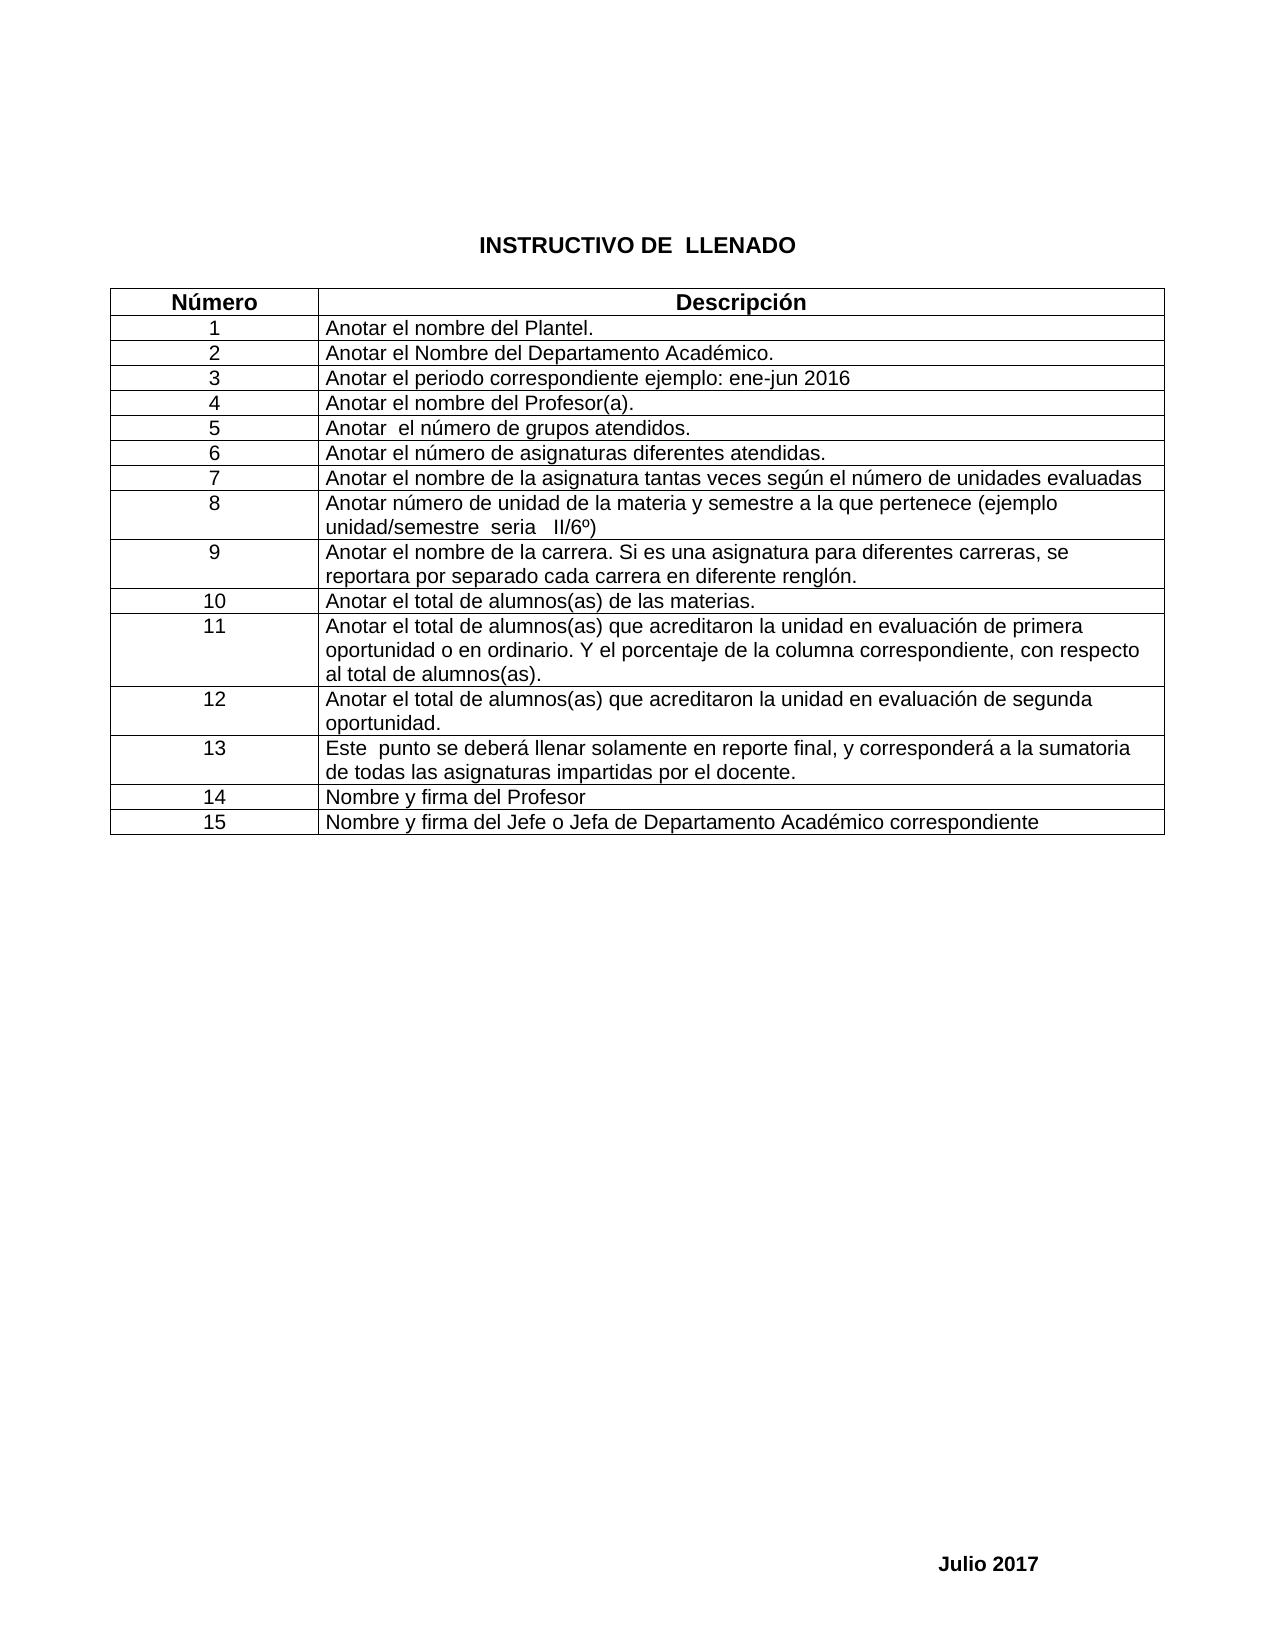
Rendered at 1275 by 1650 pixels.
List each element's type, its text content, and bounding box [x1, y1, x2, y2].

table_cell Anotar el Nombre del Departamento Académico. [319, 341, 1164, 365]
table_cell Anotar el número de grupos atendidos. [319, 416, 1164, 440]
table_cell Anotar el número de asignaturas diferentes atendidas. [319, 441, 1164, 465]
table_header Número [111, 289, 318, 315]
table_cell Anotar el nombre de la asignatura tantas veces según el número de unidades evaluadas [319, 466, 1164, 490]
table_cell Nombre y firma del Profesor [319, 785, 1164, 808]
table_cell Anotar el total de alumnos(as) que acreditaron la unidad en evaluación de segunda oportunidad. [319, 687, 1164, 734]
table_cell 10 [111, 589, 318, 613]
table_cell 9 [111, 540, 318, 588]
table_cell 13 [111, 736, 318, 783]
table_cell 8 [111, 491, 318, 539]
table_cell Anotar el periodo correspondiente ejemplo: ene-jun 2016 [319, 366, 1164, 390]
table_cell 3 [111, 366, 318, 390]
table_cell 11 [111, 614, 318, 686]
table_cell 12 [111, 687, 318, 734]
table_cell 14 [111, 785, 318, 808]
table_cell Anotar el nombre del Plantel. [319, 316, 1164, 340]
table_cell 7 [111, 466, 318, 490]
table_cell 6 [111, 441, 318, 465]
table_cell Anotar el total de alumnos(as) que acreditaron la unidad en evaluación de primera oportunidad o en ordinario. Y el porcentaje de la columna correspondiente, con respecto al total de alumnos(as). [319, 614, 1164, 686]
table_cell Anotar número de unidad de la materia y semestre a la que pertenece (ejemplo unidad/semestre seria II/6º) [319, 491, 1164, 539]
list INSTRUCTIVO DE LLENADO [118, 232, 1157, 259]
table_cell 4 [111, 391, 318, 415]
table_cell Nombre y firma del Jefe o Jefa de Departamento Académico correspondiente [319, 810, 1164, 833]
table_cell Anotar el nombre del Profesor(a). [319, 391, 1164, 415]
table_cell Anotar el nombre de la carrera. Si es una asignatura para diferentes carreras, se reportara por separado cada carrera en diferente renglón. [319, 540, 1164, 588]
table_cell Este punto se deberá llenar solamente en reporte final, y corresponderá a la sumatoria de todas las asignaturas impartidas por el docente. [319, 736, 1164, 783]
table_cell 2 [111, 341, 318, 365]
table_cell 1 [111, 316, 318, 340]
table_cell 5 [111, 416, 318, 440]
table_cell Anotar el total de alumnos(as) de las materias. [319, 589, 1164, 613]
table_cell 15 [111, 810, 318, 833]
table_header Descripción [319, 289, 1164, 315]
